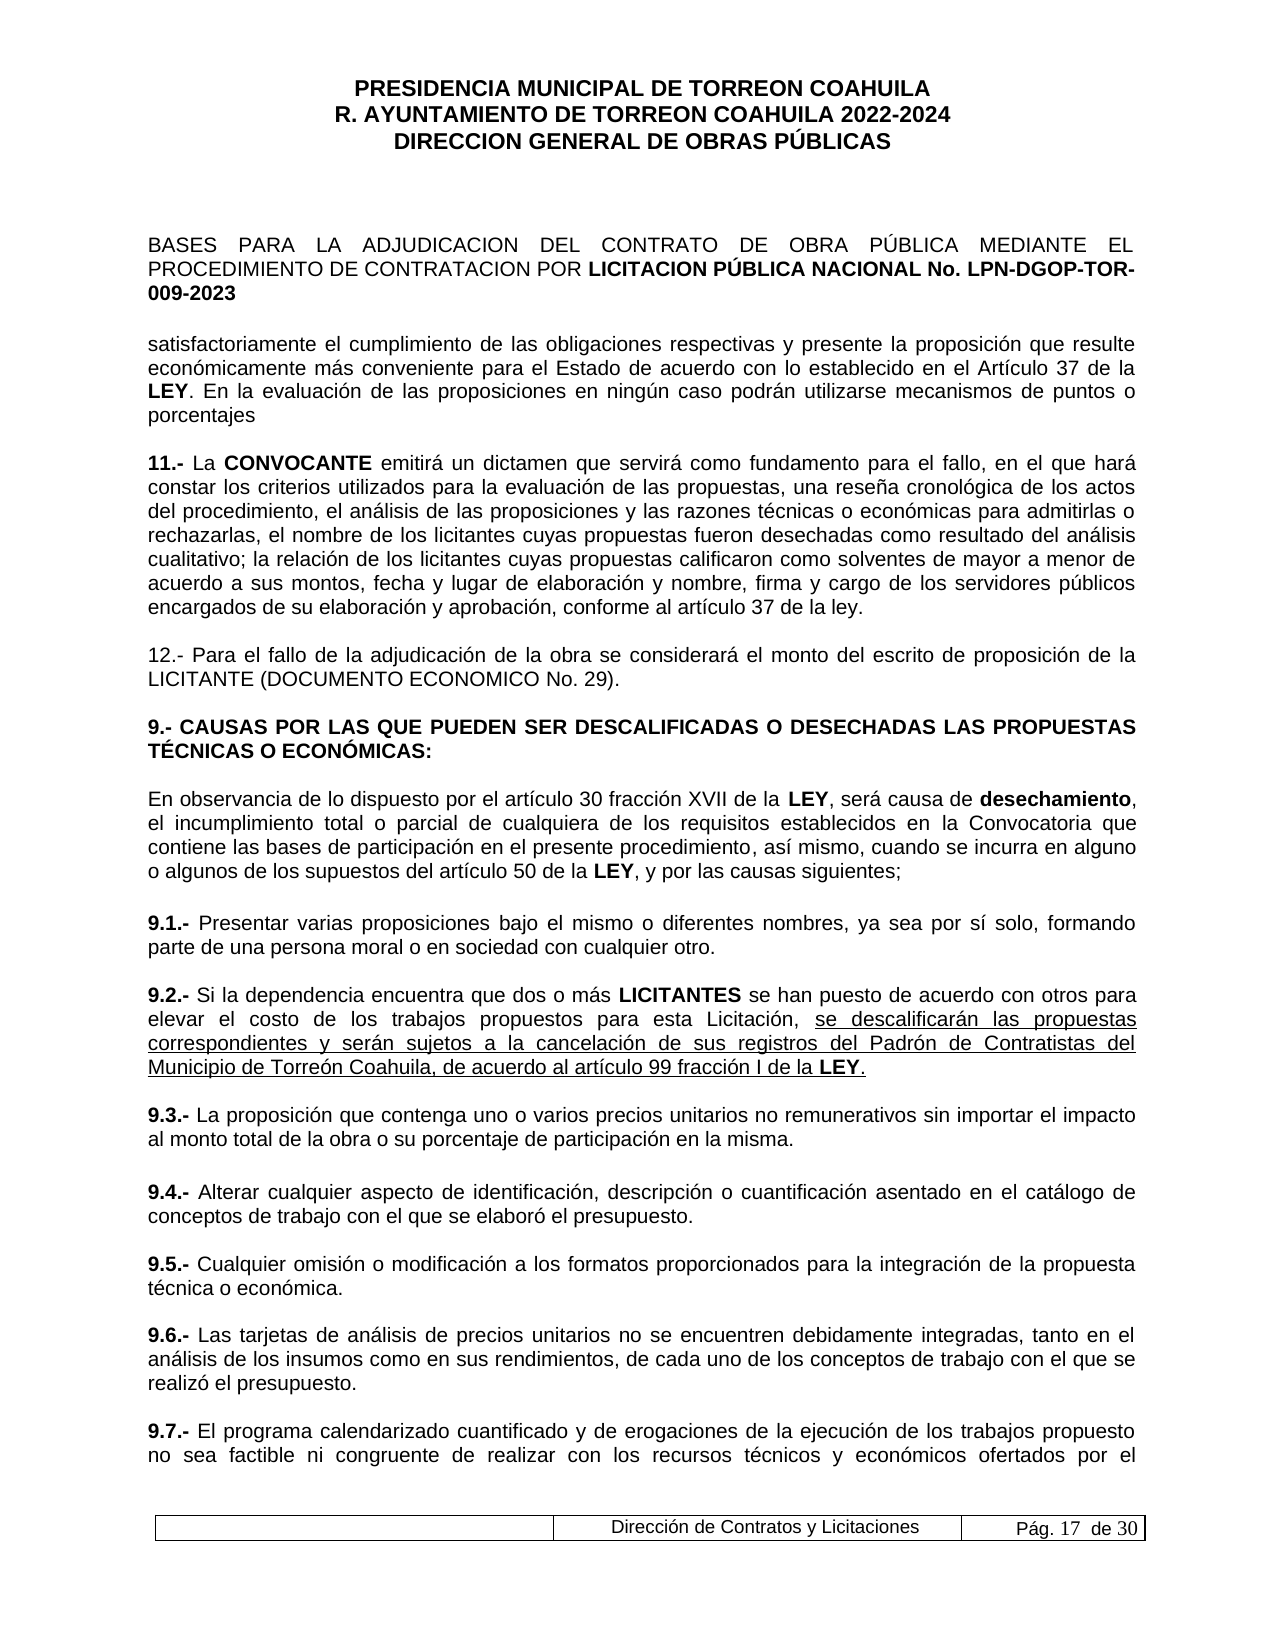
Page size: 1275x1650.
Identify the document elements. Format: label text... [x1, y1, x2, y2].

text 9.2.- Si la dependencia encuentra que dos o más LICITANTES se han puesto de acuerdo con otros para elevar el costo de los trabajos propuestos para esta Licitación, se descalificarán las propuestas correspondientes y serán sujetos a la cancelación de sus registros del Padrón de Contratistas del Municipio de Torreón Coahuila, de acuerdo al artículo 99 fracción I de la LEY. [148, 983, 1137, 1079]
text 9.1.- Presentar varias proposiciones bajo el mismo o diferentes nombres, ya sea por sí solo, formando parte de una persona moral o en sociedad con cualquier otro. [148, 911, 1137, 959]
text 9.3.- La proposición que contenga uno o varios precios unitarios no remunerativos sin importar el impacto al monto total de la obra o su porcentaje de participación en la misma. [148, 1103, 1137, 1151]
text 9.4.- Alterar cualquier aspecto de identificación, descripción o cuantificación asentado en el catálogo de conceptos de trabajo con el que se elaboró el presupuesto. [148, 1179, 1137, 1227]
text 12.- Para el fallo de la adjudicación de la obra se considerará el monto del escrito de proposición de la LICITANTE (DOCUMENTO ECONOMICO No. 29). [148, 643, 1137, 691]
text En observancia de lo dispuesto por el artículo 30 fracción XVII de la LEY, será causa de desechamiento, el incumplimiento total o parcial de cualquiera de los requisitos establecidos en la Convocatoria que contiene las bases de participación en el presente procedimiento, así mismo, cuando se incurra en alguno o algunos de los supuestos del artículo 50 de la LEY, y por las causas siguientes; [148, 787, 1137, 882]
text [148, 331, 1137, 427]
text 9.5.- Cualquier omisión o modificación a los formatos proporcionados para la integración de la propuesta técnica o económica. [148, 1251, 1137, 1299]
text 9.6.- Las tarjetas de análisis de precios unitarios no se encuentren debidamente integradas, tanto en el análisis de los insumos como en sus rendimientos, de cada uno de los conceptos de trabajo con el que se realizó el presupuesto. [148, 1323, 1137, 1395]
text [148, 1419, 1137, 1467]
text 9.- CAUSAS POR LAS QUE PUEDEN SER DESCALIFICADAS O DESECHADAS LAS PROPUESTAS TÉCNICAS O ECONÓMICAS: [148, 715, 1137, 763]
text 11.- La CONVOCANTE emitirá un dictamen que servirá como fundamento para el fallo, en el que hará constar los criterios utilizados para la evaluación de las propuestas, una reseña cronológica de los actos del procedimiento, el análisis de las proposiciones y las razones técnicas o económicas para admitirlas o rechazarlas, el nombre de los licitantes cuyas propuestas fueron desechadas como resultado del análisis cualitativo; la relación de los licitantes cuyas propuestas calificaron como solventes de mayor a menor de acuerdo a sus montos, fecha y lugar de elaboración y nombre, firma y cargo de los servidores públicos encargados de su elaboración y aprobación, conforme al artículo 37 de la ley. [148, 451, 1137, 619]
